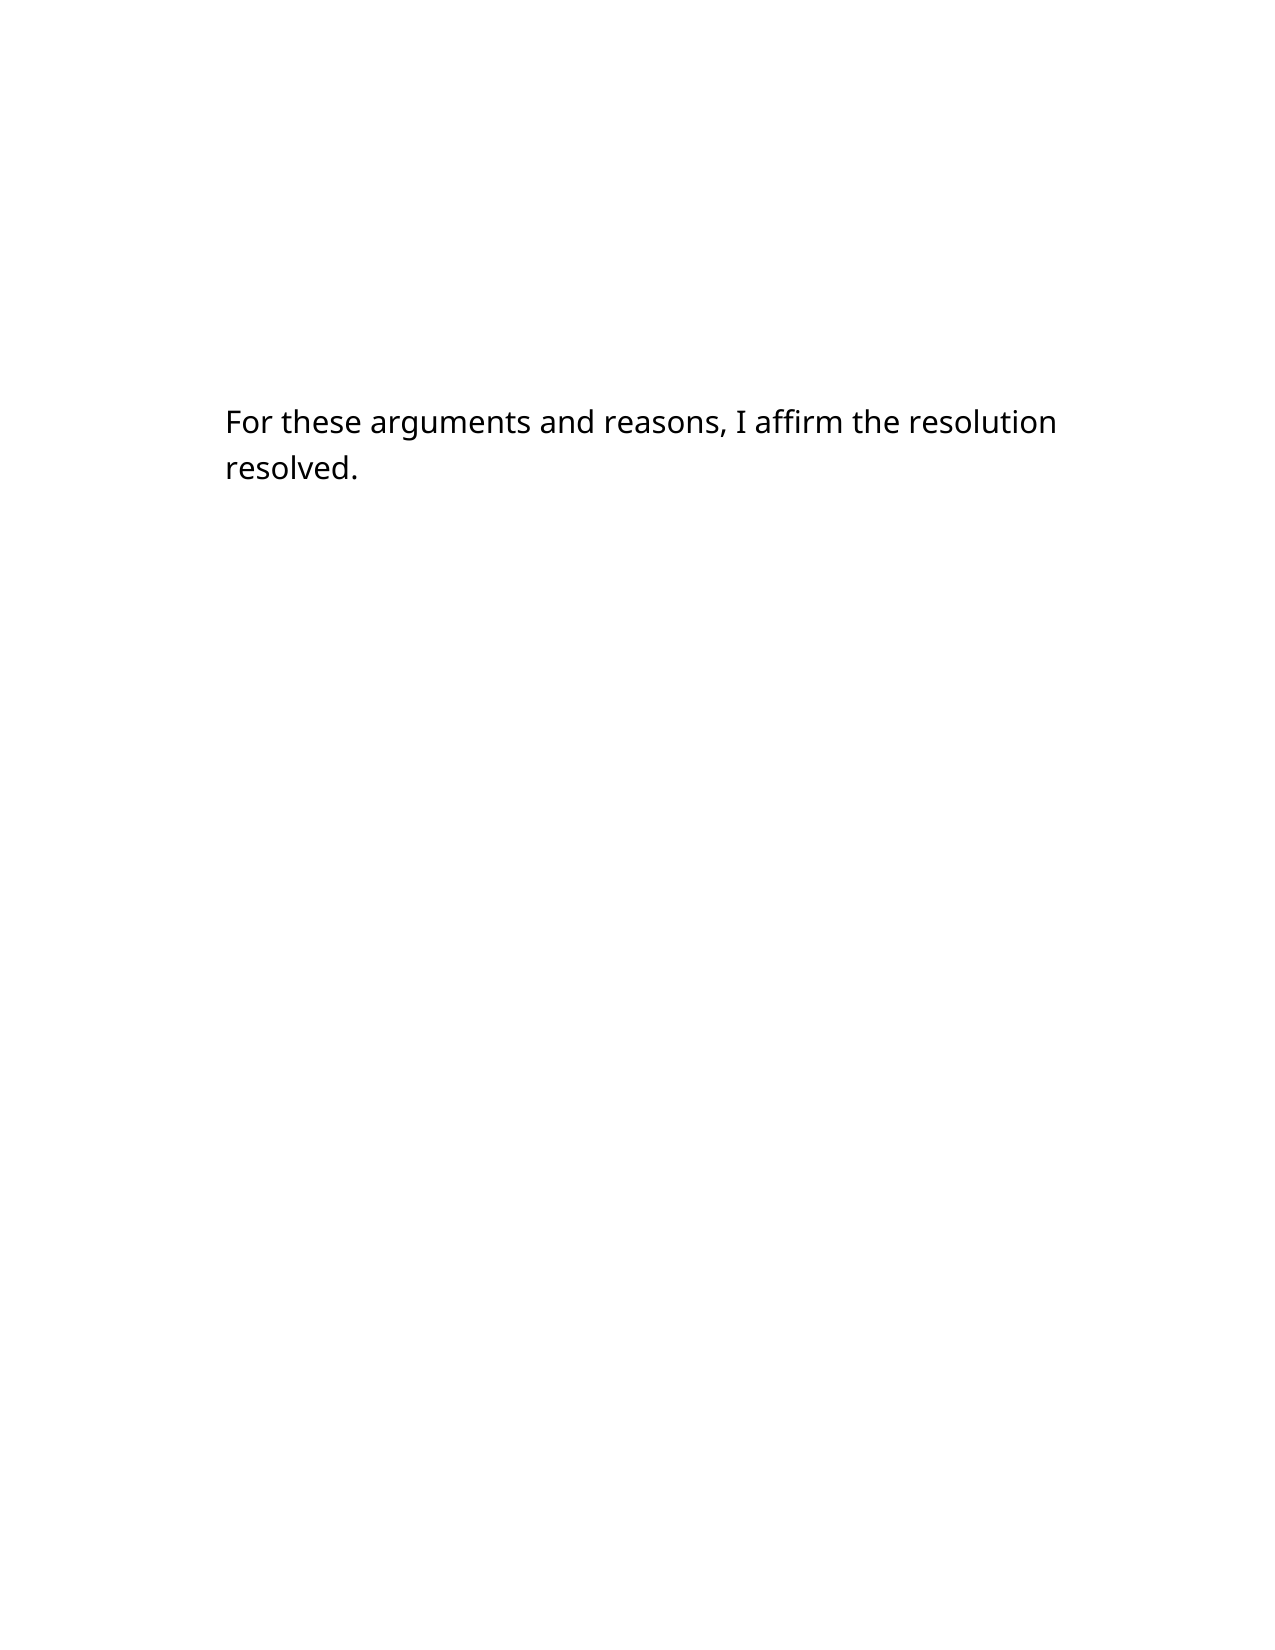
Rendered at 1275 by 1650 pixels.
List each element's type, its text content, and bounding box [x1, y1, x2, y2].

text For these arguments and reasons, I affirm the resolution resolved. [225, 400, 1087, 489]
